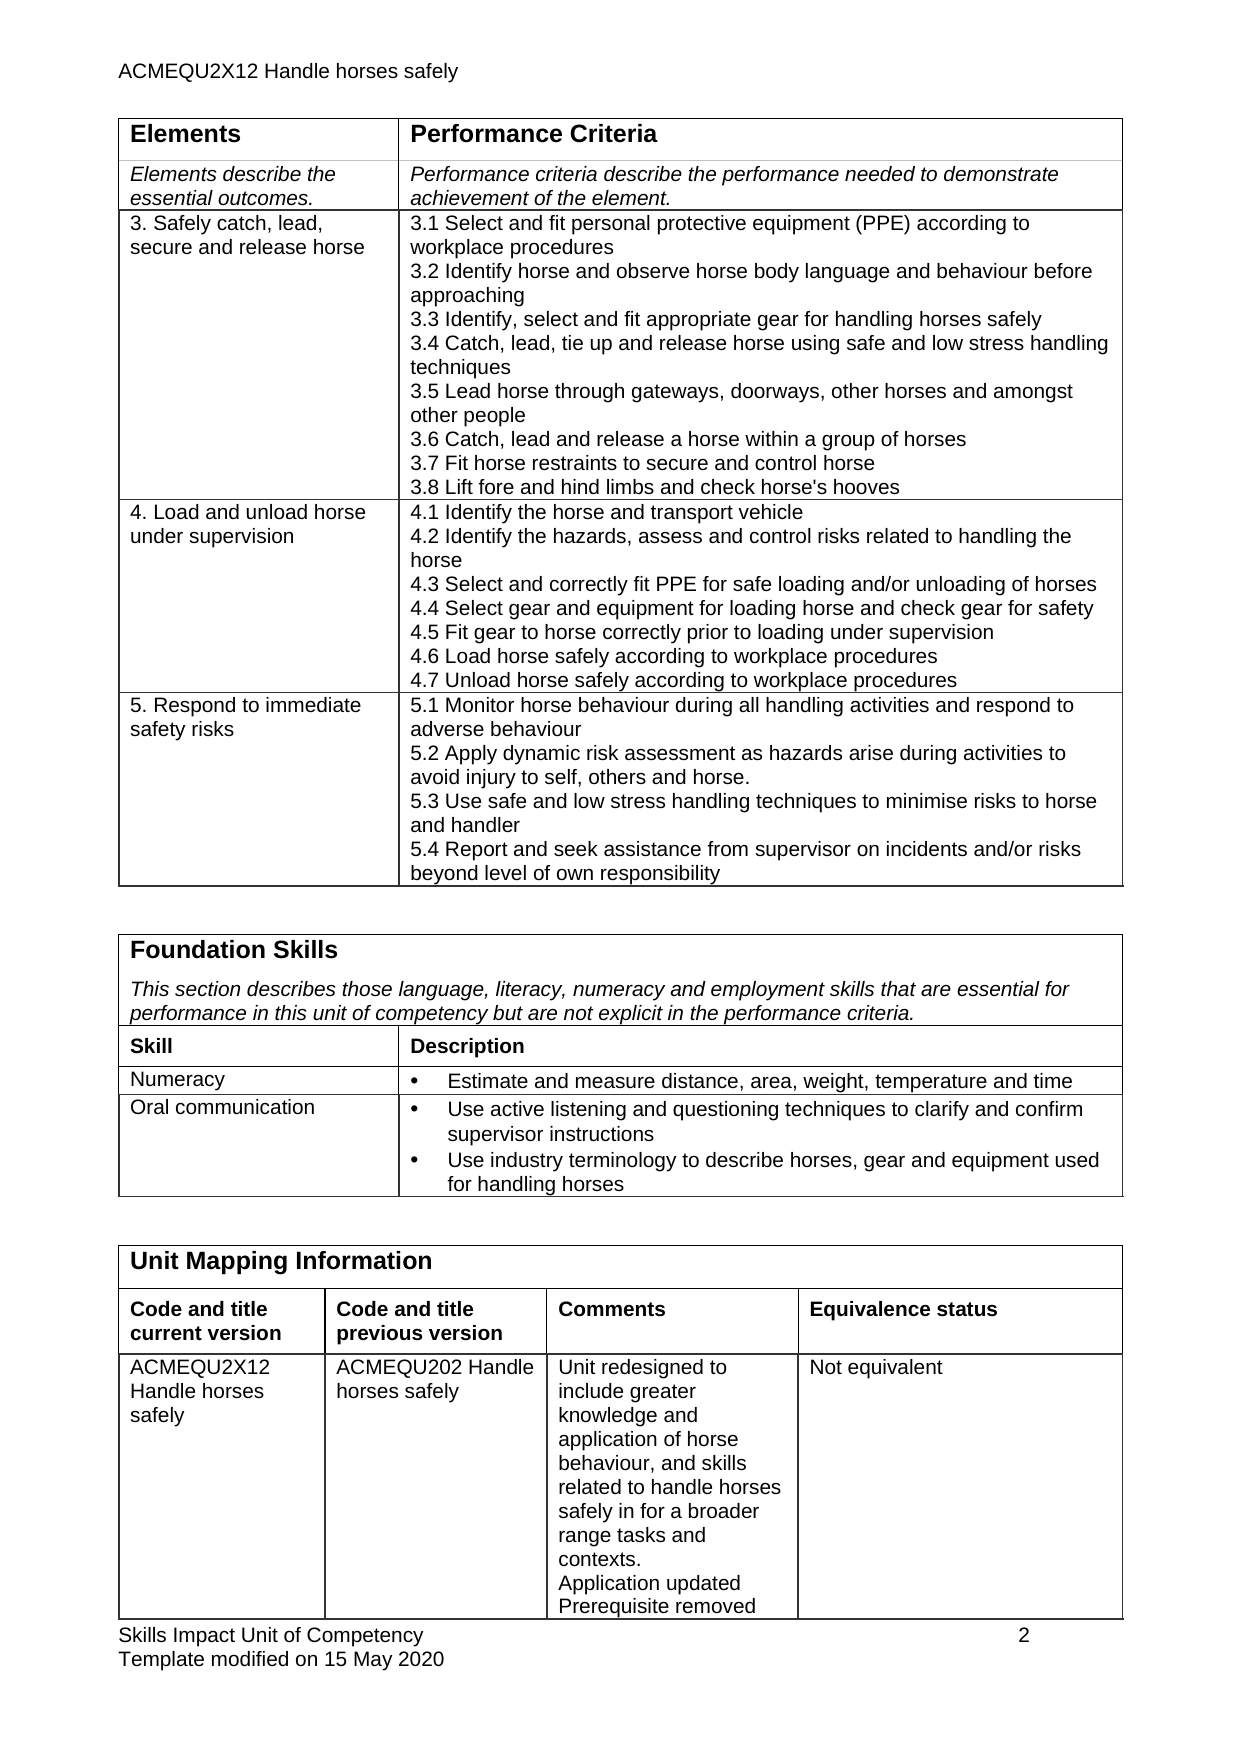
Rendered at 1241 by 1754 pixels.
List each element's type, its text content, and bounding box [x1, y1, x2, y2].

table_cell Use active listening and questioning techniques to clarify and confirm supervisor instructions Use industry terminology to describe horses, gear and equipment used for handling horses [400, 1095, 1122, 1196]
table_cell Performance criteria describe the performance needed to demonstrate achievement of the element. [399, 161, 1122, 209]
table_cell 4. Load and unload horse under supervision [120, 500, 398, 692]
table_cell Estimate and measure distance, area, weight, temperature and time [399, 1067, 1122, 1094]
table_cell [120, 1355, 324, 1618]
table_header Unit Mapping Information [119, 1246, 1122, 1288]
table_cell Skill [119, 1026, 398, 1066]
table_cell Comments [547, 1289, 798, 1353]
table_cell Oral communication [120, 1095, 398, 1196]
table_cell Code and title previous version [326, 1289, 546, 1353]
table_cell 3. Safely catch, lead, secure and release horse [120, 211, 398, 498]
table_cell 5. Respond to immediate safety risks [120, 693, 398, 885]
table_cell Code and title current version [119, 1289, 324, 1353]
table_cell Elements describe the essential outcomes. [119, 161, 398, 209]
table_cell Description [399, 1026, 1122, 1066]
table_header Elements [119, 119, 398, 160]
table_cell Numeracy [119, 1067, 398, 1094]
table_header Foundation Skills This section describes those language, literacy, numeracy and employment skills that are essential for performance in this unit of competency but are not explicit in the performance criteria. [119, 935, 1122, 1024]
table_cell Equivalence status [799, 1289, 1122, 1353]
table_cell 3.1 Select and fit personal protective equipment (PPE) according to workplace procedures 3.2 Identify horse and observe horse body language and behaviour before approaching 3.3 Identify, select and fit appropriate gear for handling horses safely 3.4 Catch, lead, tie up and release horse using safe and low stress handling techniques 3.5 Lead horse through gateways, doorways, other horses and amongst other people 3.6 Catch, lead and release a horse within a group of horses 3.7 Fit horse restraints to secure and control horse 3.8 Lift fore and hind limbs and check horse's hooves [400, 211, 1122, 498]
table_header Performance Criteria [399, 119, 1122, 160]
table_cell 4.1 Identify the horse and transport vehicle 4.2 Identify the hazards, assess and control risks related to handling the horse 4.3 Select and correctly fit PPE for safe loading and/or unloading of horses 4.4 Select gear and equipment for loading horse and check gear for safety 4.5 Fit gear to horse correctly prior to loading under supervision 4.6 Load horse safely according to workplace procedures 4.7 Unload horse safely according to workplace procedures [400, 500, 1122, 692]
table_cell Not equivalent [799, 1355, 1122, 1618]
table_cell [326, 1355, 546, 1618]
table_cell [548, 1355, 797, 1618]
table_cell 5.1 Monitor horse behaviour during all handling activities and respond to adverse behaviour 5.2 Apply dynamic risk assessment as hazards arise during activities to avoid injury to self, others and horse. 5.3 Use safe and low stress handling techniques to minimise risks to horse and handler 5.4 Report and seek assistance from supervisor on incidents and/or risks beyond level of own responsibility [400, 693, 1122, 885]
